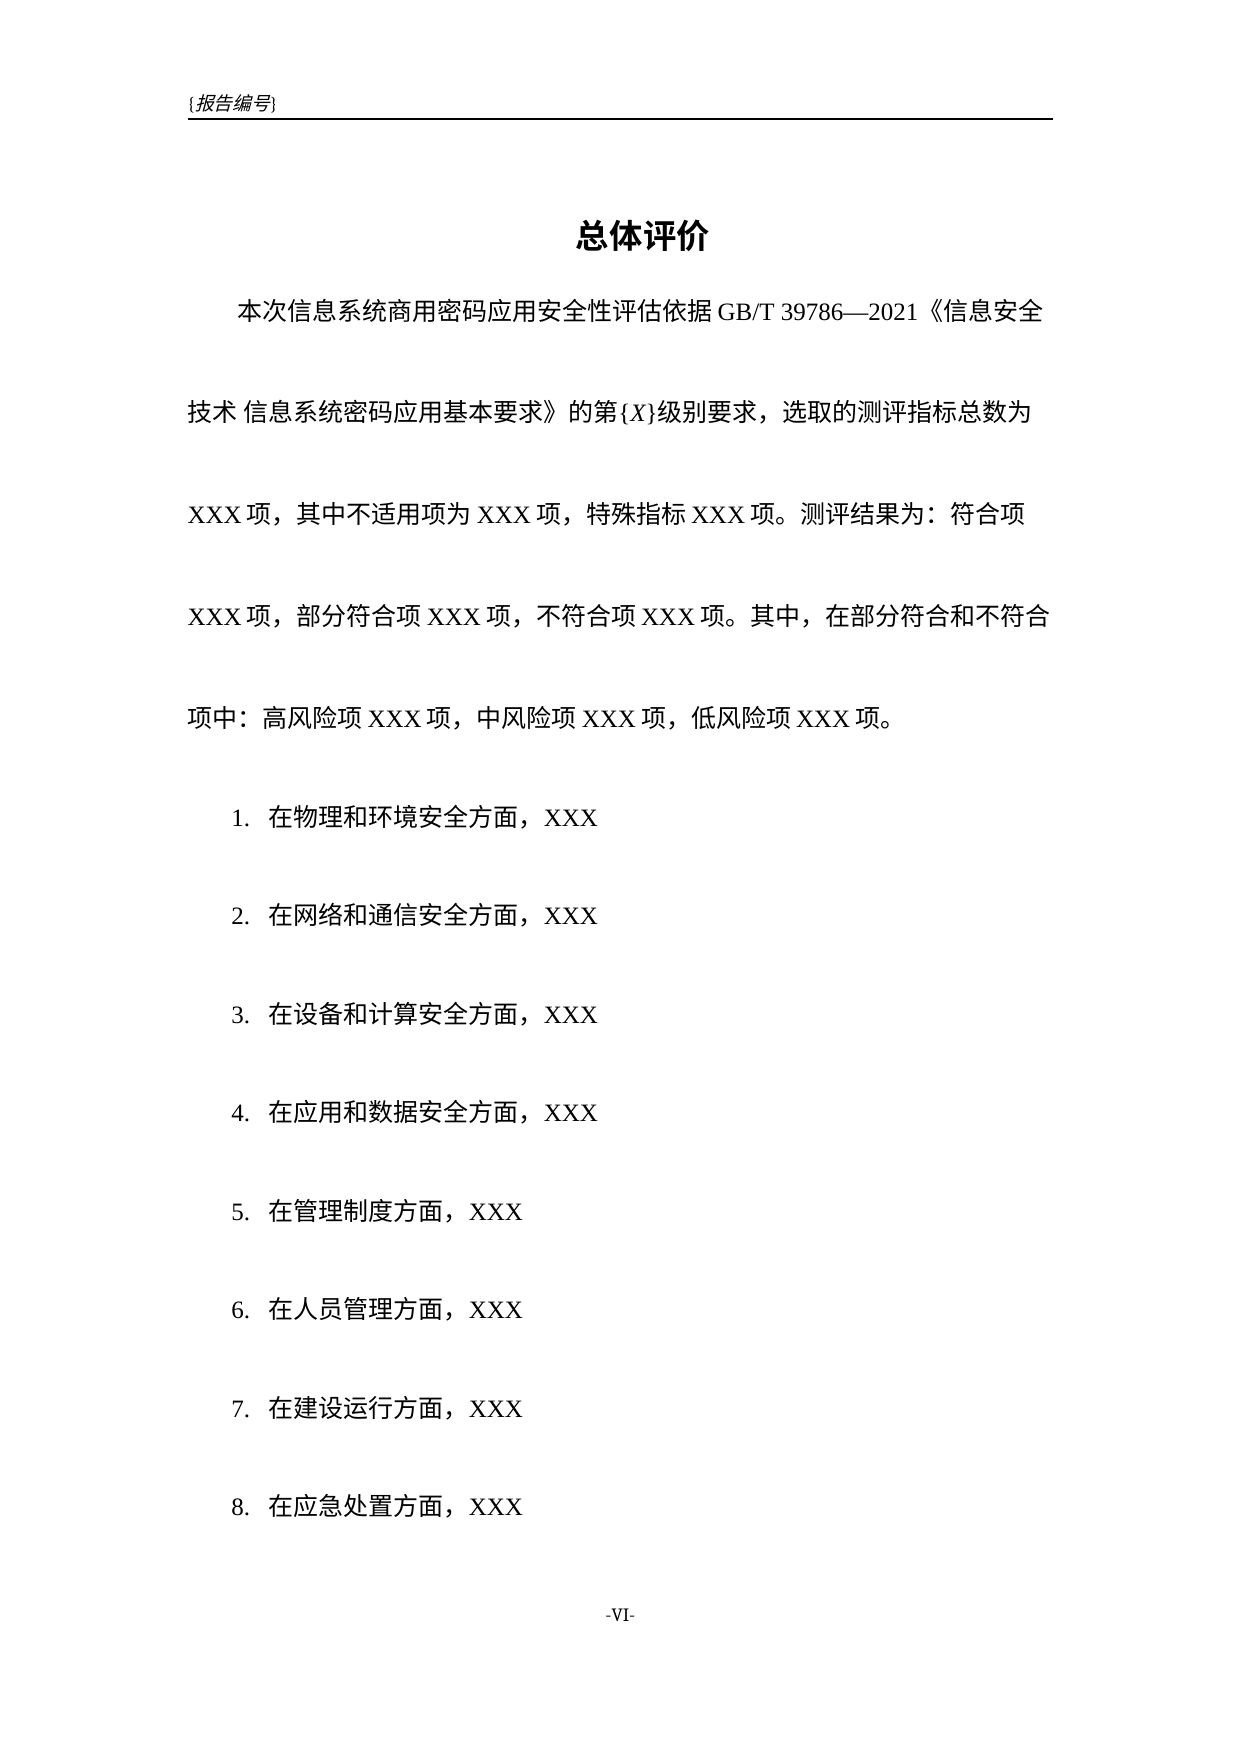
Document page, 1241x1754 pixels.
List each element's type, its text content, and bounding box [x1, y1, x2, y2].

text 本次信息系统商用密码应用安全性评估依据GB/T 39786—2021《信息安全技术 信息系统密码应用基本要求》的第{X}级别要求，选取的测评指标总数为XXX项，其中不适用项为XXX项，特殊指标XXX项。测评结果为：符合项XXX项，部分符合项XXX项，不符合项XXX项。其中，在部分符合和不符合项中：高风险项XXX项，中风险项XXX项，低风险项XXX项。 [187, 275, 1053, 751]
list 在人员管理方面，XXX [231, 1274, 1053, 1342]
list 在管理制度方面，XXX [231, 1175, 1053, 1243]
subtitle 总体评价 [232, 200, 1053, 268]
list 在设备和计算安全方面，XXX [231, 978, 1053, 1046]
list 在应急处置方面，XXX [231, 1471, 1053, 1539]
list 在应用和数据安全方面，XXX [231, 1077, 1053, 1145]
list 在物理和环境安全方面，XXX [231, 781, 1053, 849]
list 在网络和通信安全方面，XXX [231, 880, 1053, 948]
list 在建设运行方面，XXX [231, 1372, 1053, 1440]
